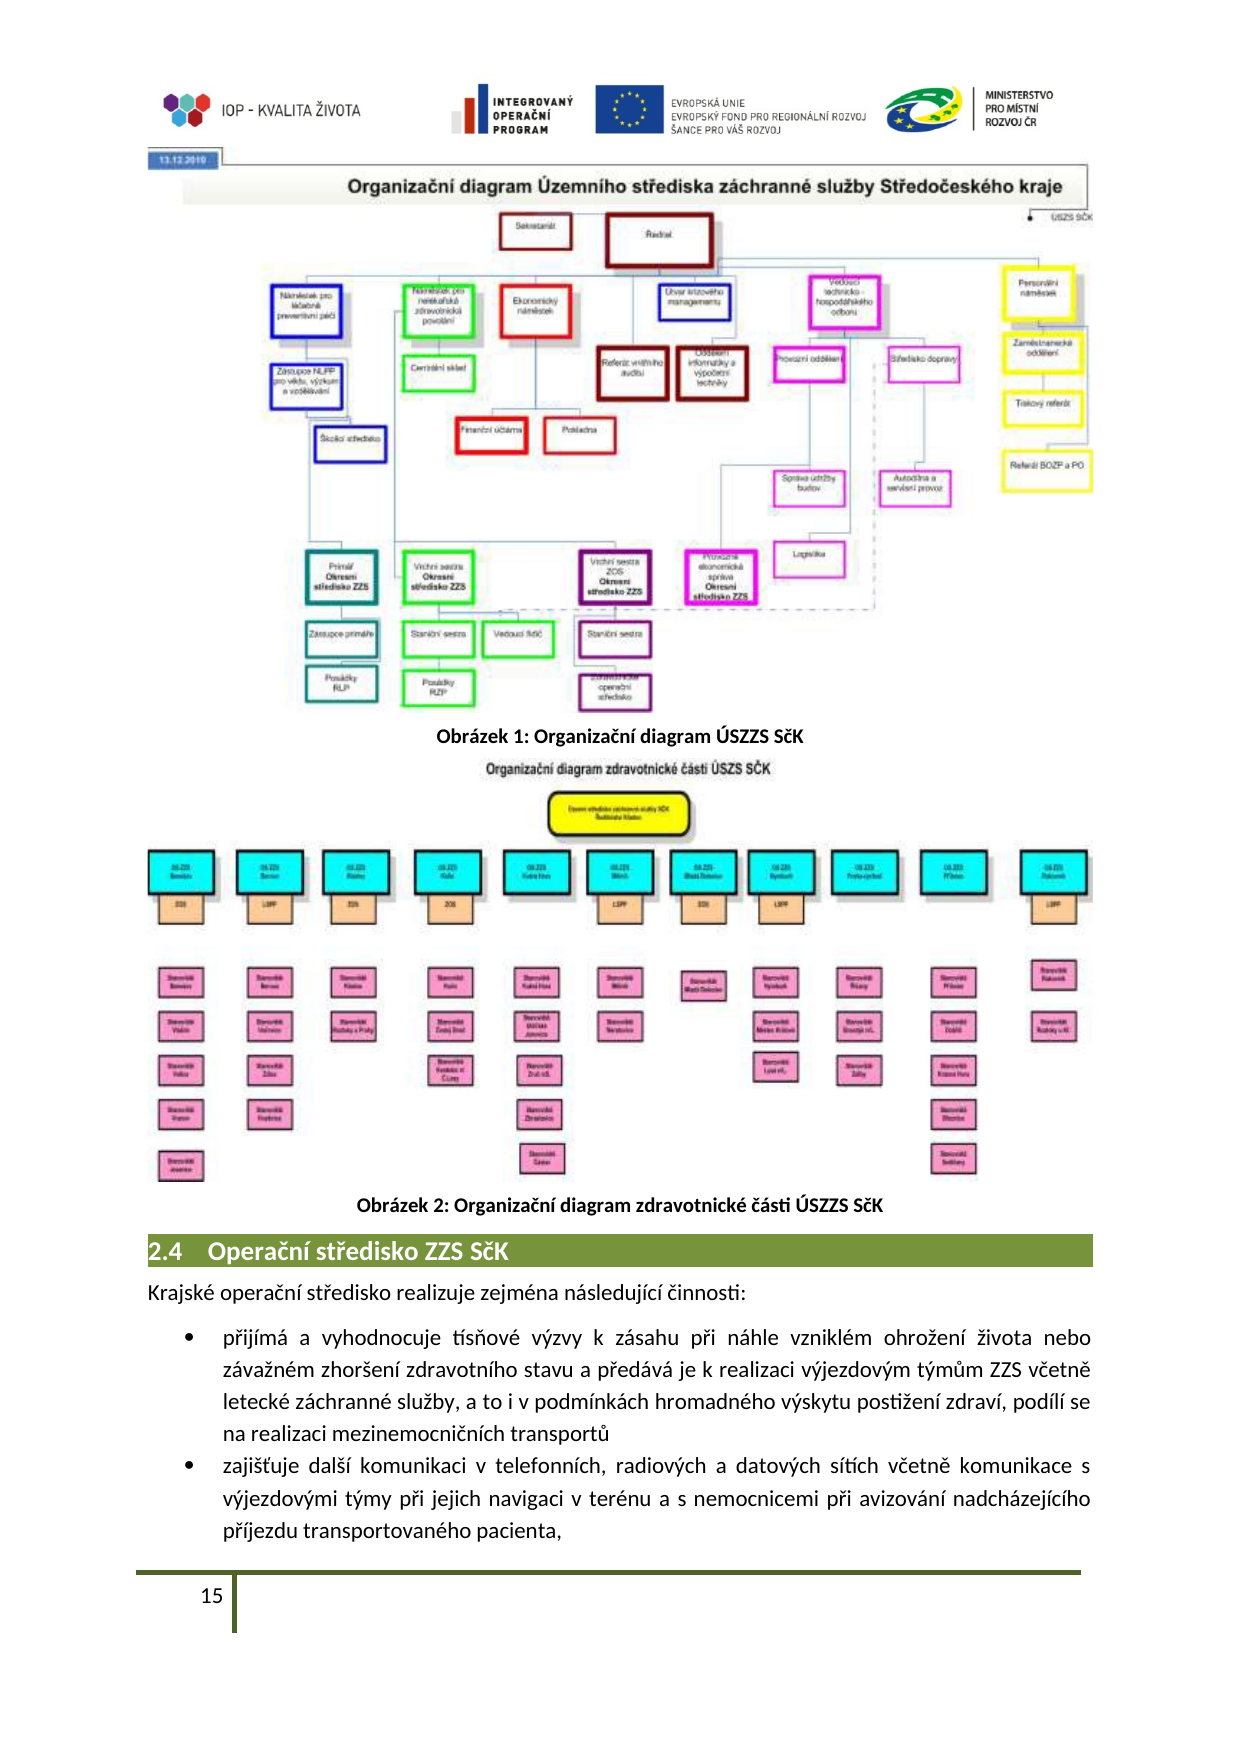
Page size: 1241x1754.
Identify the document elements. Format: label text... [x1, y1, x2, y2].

list zajišťuje další komunikaci v telefonních, radiových a datových sítích včetně komunikace s výjezdovými týmy při jejich navigaci v terénu a s nemocnicemi při avizování nadcházejícího příjezdu transportovaného pacienta, [185, 1452, 1093, 1544]
picture [147, 147, 1093, 713]
text Obrázek 2: Organizační diagram zdravotnické části ÚSZZS SčK [148, 1192, 1093, 1218]
text Obrázek 1: Organizační diagram ÚSZZS SčK [148, 723, 1093, 748]
list přijímá a vyhodnocuje tísňové výzvy k zásahu při náhle vzniklém ohrožení života nebo závažném zhoršení zdravotního stavu a předává je k realizaci výjezdovým týmům ZZS včetně letecké záchranné služby, a to i v podmínkách hromadného výskytu postižení zdraví, podílí se na realizaci mezinemocničních transportů [185, 1323, 1093, 1447]
picture [147, 73, 1080, 144]
text Krajské operační středisko realizuje zejména následující činnosti: [148, 1278, 1093, 1306]
subtitle Operační středisko ZZS SčK [148, 1234, 1093, 1267]
picture [147, 758, 1093, 1182]
